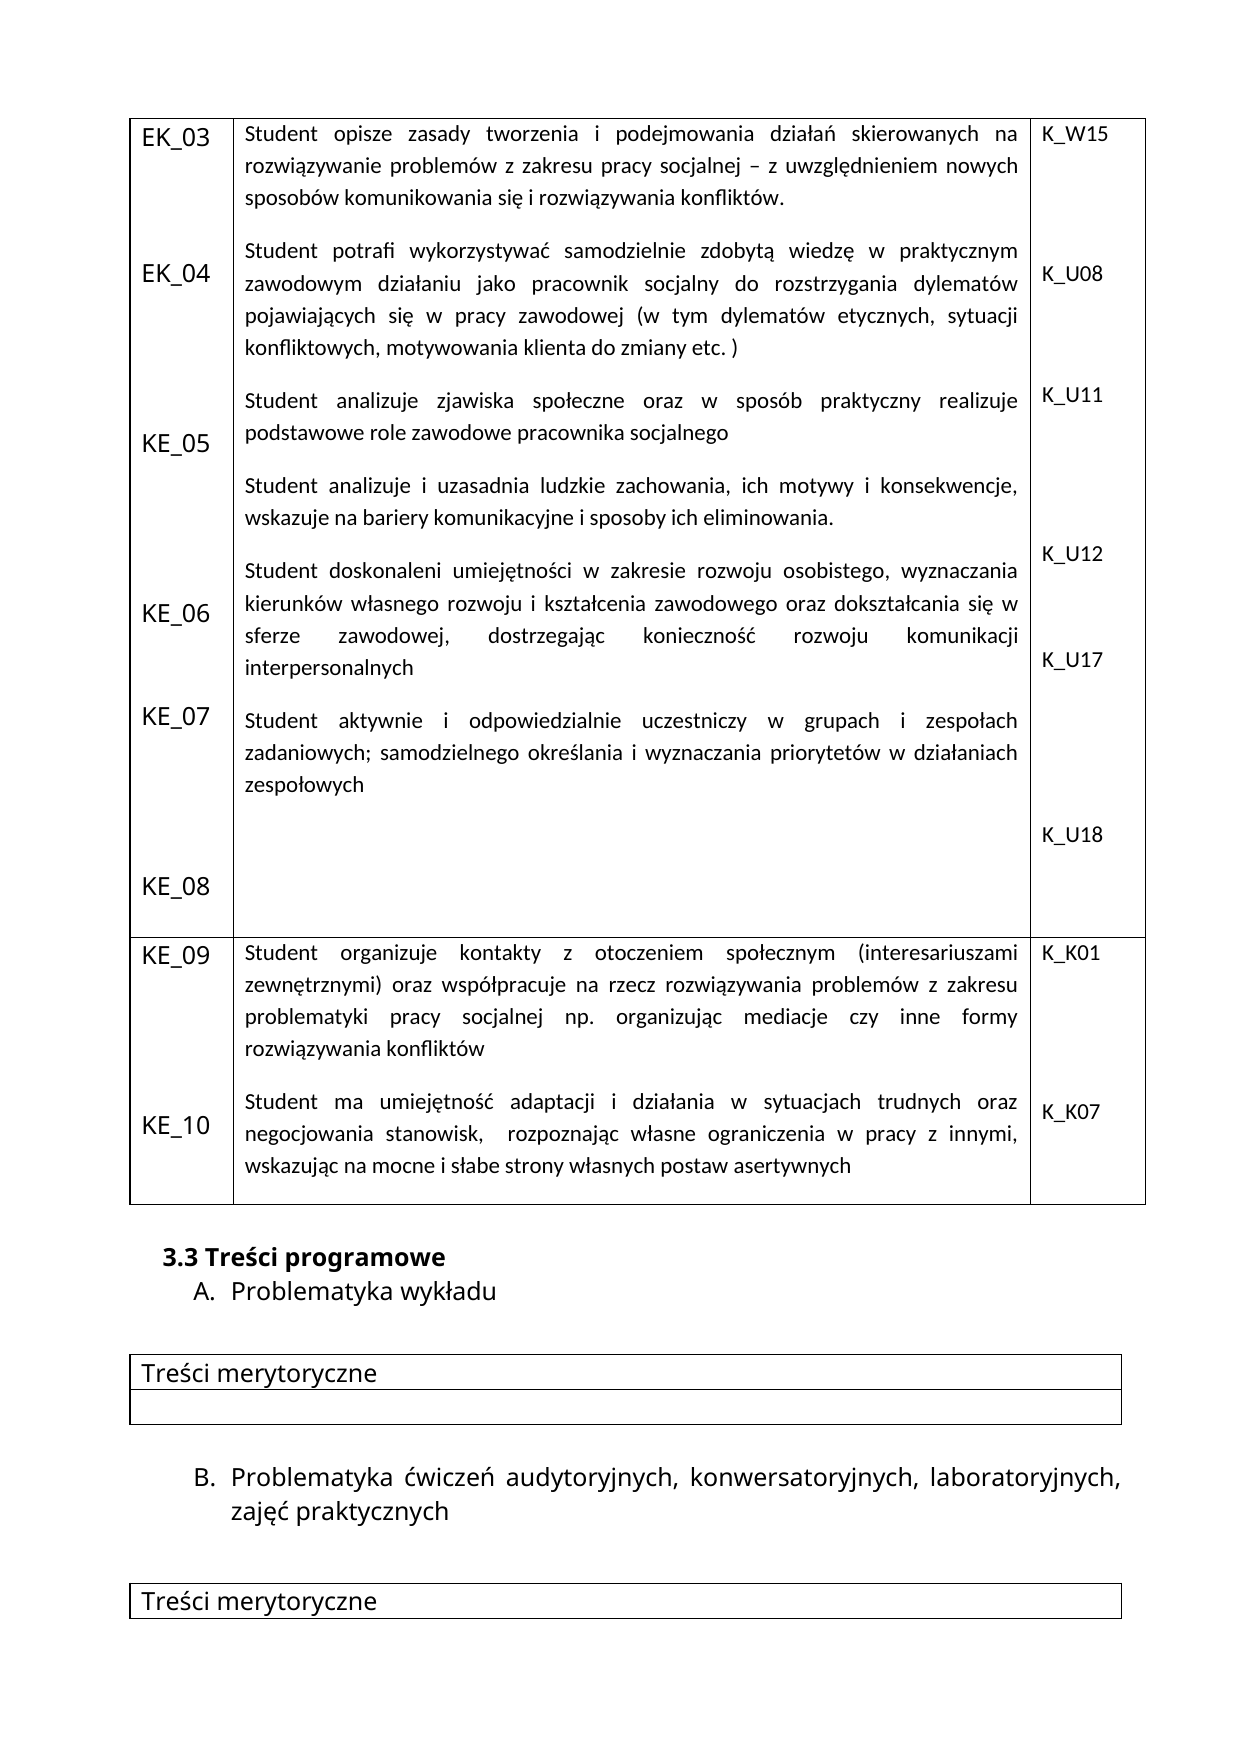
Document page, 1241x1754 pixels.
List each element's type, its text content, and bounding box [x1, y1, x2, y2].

table_header Treści merytoryczne [131, 1584, 1121, 1618]
table_cell K_W15 K_U08 K_U11 K_U12 K_U17 K_U18 [1031, 119, 1145, 937]
table_header Treści merytoryczne [131, 1355, 1121, 1389]
list Problematyka wykładu [193, 1273, 1122, 1308]
table_cell K_K01 K_K07 [1031, 938, 1145, 1204]
table_cell EK_03 EK_04 KE_05 KE_06 KE_07 KE_08 [131, 119, 233, 937]
list 3.3 Treści programowe [162, 1239, 1122, 1273]
list Problematyka ćwiczeń audytoryjnych, konwersatoryjnych, laboratoryjnych, zajęć praktycznych [193, 1459, 1122, 1528]
table_cell KE_09 KE_10 [131, 938, 233, 1204]
table_cell [131, 1390, 1121, 1424]
table_cell Student organizuje kontakty z otoczeniem społecznym (interesariuszami zewnętrznymi) oraz współpracuje na rzecz rozwiązywania problemów z zakresu problematyki pracy socjalnej np. organizując mediacje czy inne formy rozwiązywania konfliktów Student ma umiejętność adaptacji i działania w sytuacjach trudnych oraz negocjowania stanowisk, rozpoznając własne ograniczenia w pracy z innymi, wskazując na mocne i słabe strony własnych postaw asertywnych [234, 938, 1030, 1204]
table_cell Student opisze zasady tworzenia i podejmowania działań skierowanych na rozwiązywanie problemów z zakresu pracy socjalnej – z uwzględnieniem nowych sposobów komunikowania się i rozwiązywania konfliktów. Student potrafi wykorzystywać samodzielnie zdobytą wiedzę w praktycznym zawodowym działaniu jako pracownik socjalny do rozstrzygania dylematów pojawiających się w pracy zawodowej (w tym dylematów etycznych, sytuacji konfliktowych, motywowania klienta do zmiany etc. ) Student analizuje zjawiska społeczne oraz w sposób praktyczny realizuje podstawowe role zawodowe pracownika socjalnego Student analizuje i uzasadnia ludzkie zachowania, ich motywy i konsekwencje, wskazuje na bariery komunikacyjne i sposoby ich eliminowania. Student doskonaleni umiejętności w zakresie rozwoju osobistego, wyznaczania kierunków własnego rozwoju i kształcenia zawodowego oraz dokształcania się w sferze zawodowej, dostrzegając konieczność rozwoju komunikacji interpersonalnych Student aktywnie i odpowiedzialnie uczestniczy w grupach i zespołach zadaniowych; samodzielnego określania i wyznaczania priorytetów w działaniach zespołowych [234, 119, 1030, 937]
